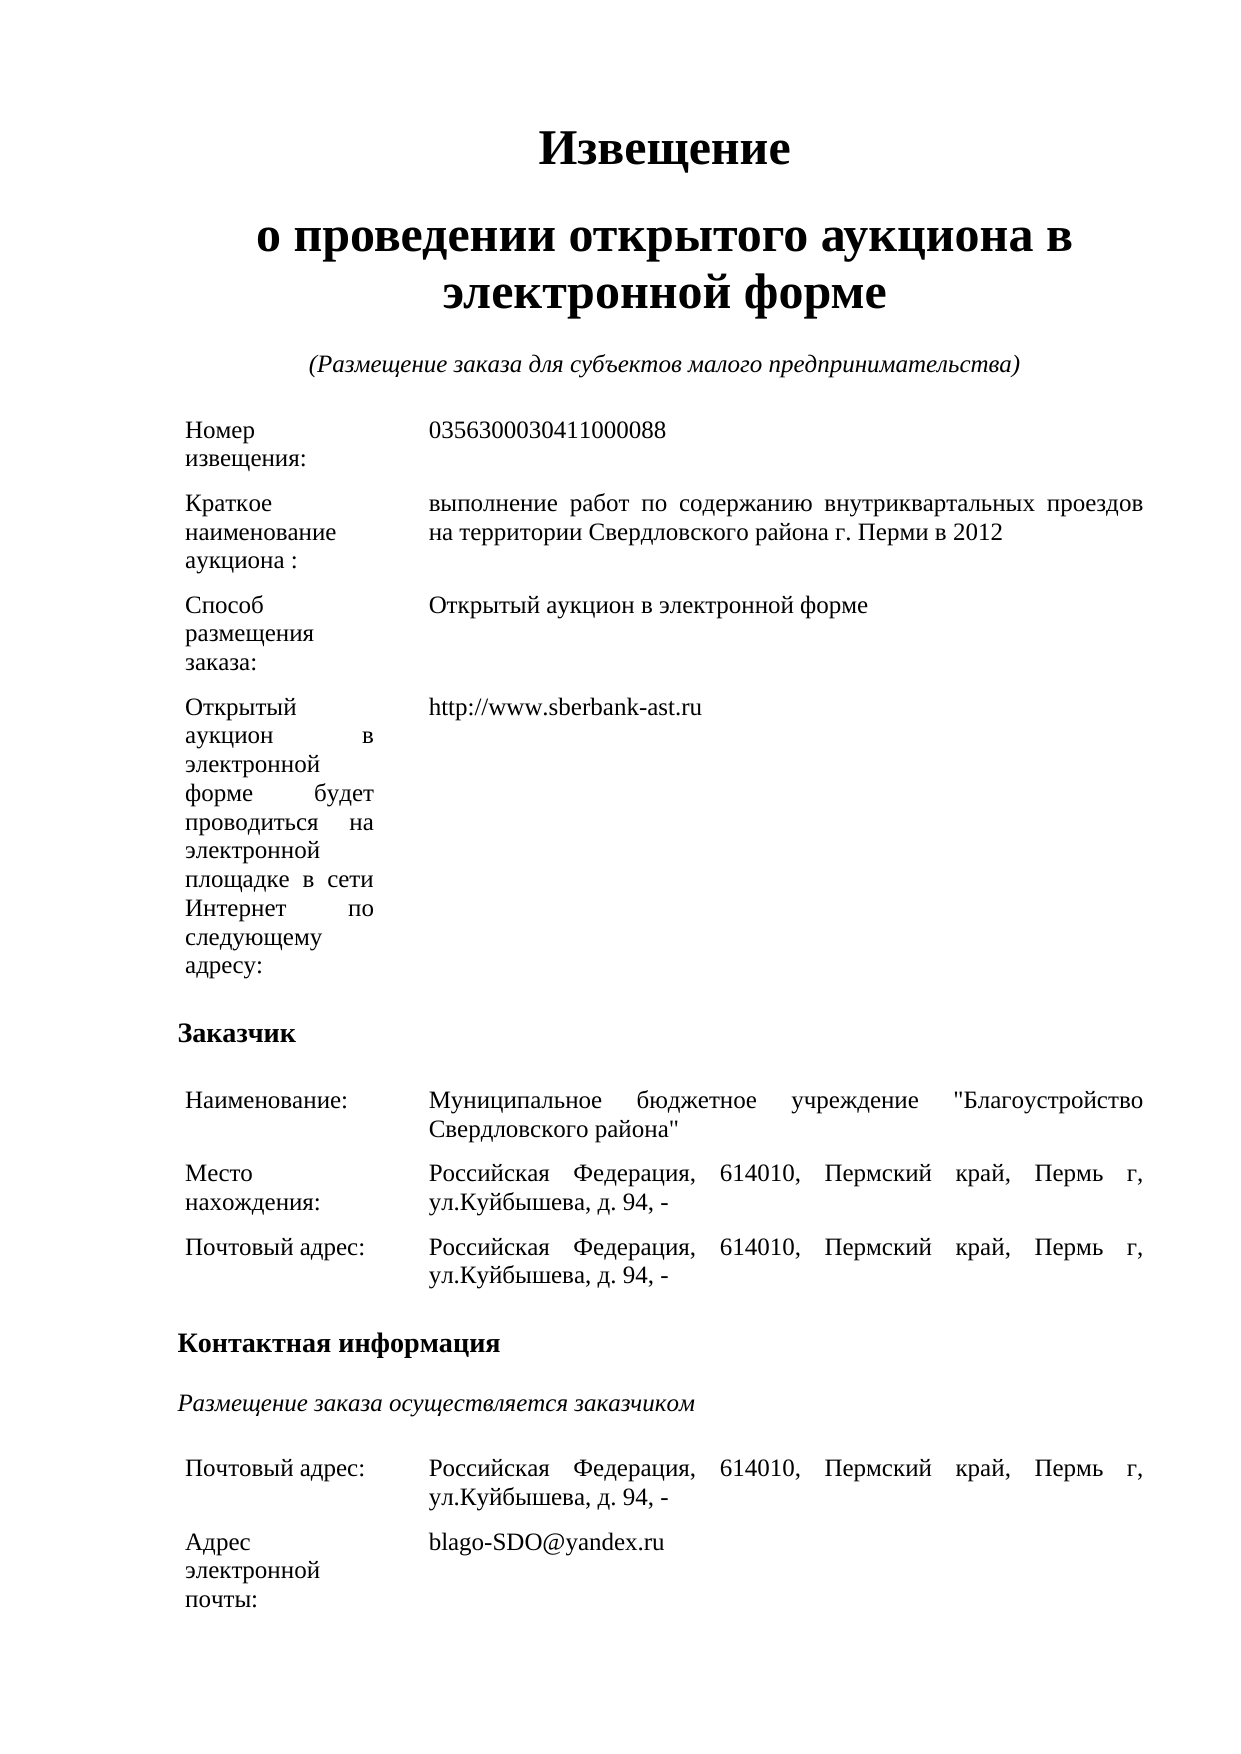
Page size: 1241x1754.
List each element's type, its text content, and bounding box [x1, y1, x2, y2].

table_header 0356300030411000088 [421, 407, 1152, 480]
table_cell Способ размещения заказа: [177, 582, 421, 684]
table_cell выполнение работ по содержанию внутриквартальных проездов на территории Свердловского района г. Перми в 2012 [421, 480, 1152, 582]
table_cell Открытый аукцион в электронной форме будет проводиться на электронной площадке в сети Интернет по следующему адресу: [177, 684, 421, 987]
table_header Муниципальное бюджетное учреждение "Благоустройство Свердловского района" [421, 1078, 1152, 1151]
text Размещение заказа осуществляется заказчиком [177, 1388, 1152, 1416]
text Извещение [177, 118, 1152, 176]
table_cell Почтовый адрес: [177, 1224, 421, 1297]
table_header Номер извещения: [177, 407, 421, 480]
text (Размещение заказа для субъектов малого предпринимательства) [177, 349, 1152, 378]
text Контактная информация [177, 1326, 1152, 1358]
table_cell Открытый аукцион в электронной форме [421, 582, 1152, 684]
table_cell Место нахождения: [177, 1151, 421, 1224]
table_cell Краткое наименование аукциона : [177, 480, 421, 582]
table_cell http://www.sberbank-ast.ru [421, 684, 1152, 987]
text о проведении открытого аукциона в электронной форме [177, 205, 1152, 320]
table_cell Российская Федерация, 614010, Пермский край, Пермь г, ул.Куйбышева, д. 94, - [421, 1151, 1152, 1224]
table_header Почтовый адрес: [177, 1446, 421, 1519]
text Заказчик [177, 1016, 1152, 1048]
table_cell blago-SDO@yandex.ru [421, 1519, 1152, 1621]
table_header Российская Федерация, 614010, Пермский край, Пермь г, ул.Куйбышева, д. 94, - [421, 1446, 1152, 1519]
table_cell Российская Федерация, 614010, Пермский край, Пермь г, ул.Куйбышева, д. 94, - [421, 1224, 1152, 1297]
table_cell Адрес электронной почты: [177, 1519, 421, 1621]
table_header Наименование: [177, 1078, 421, 1151]
